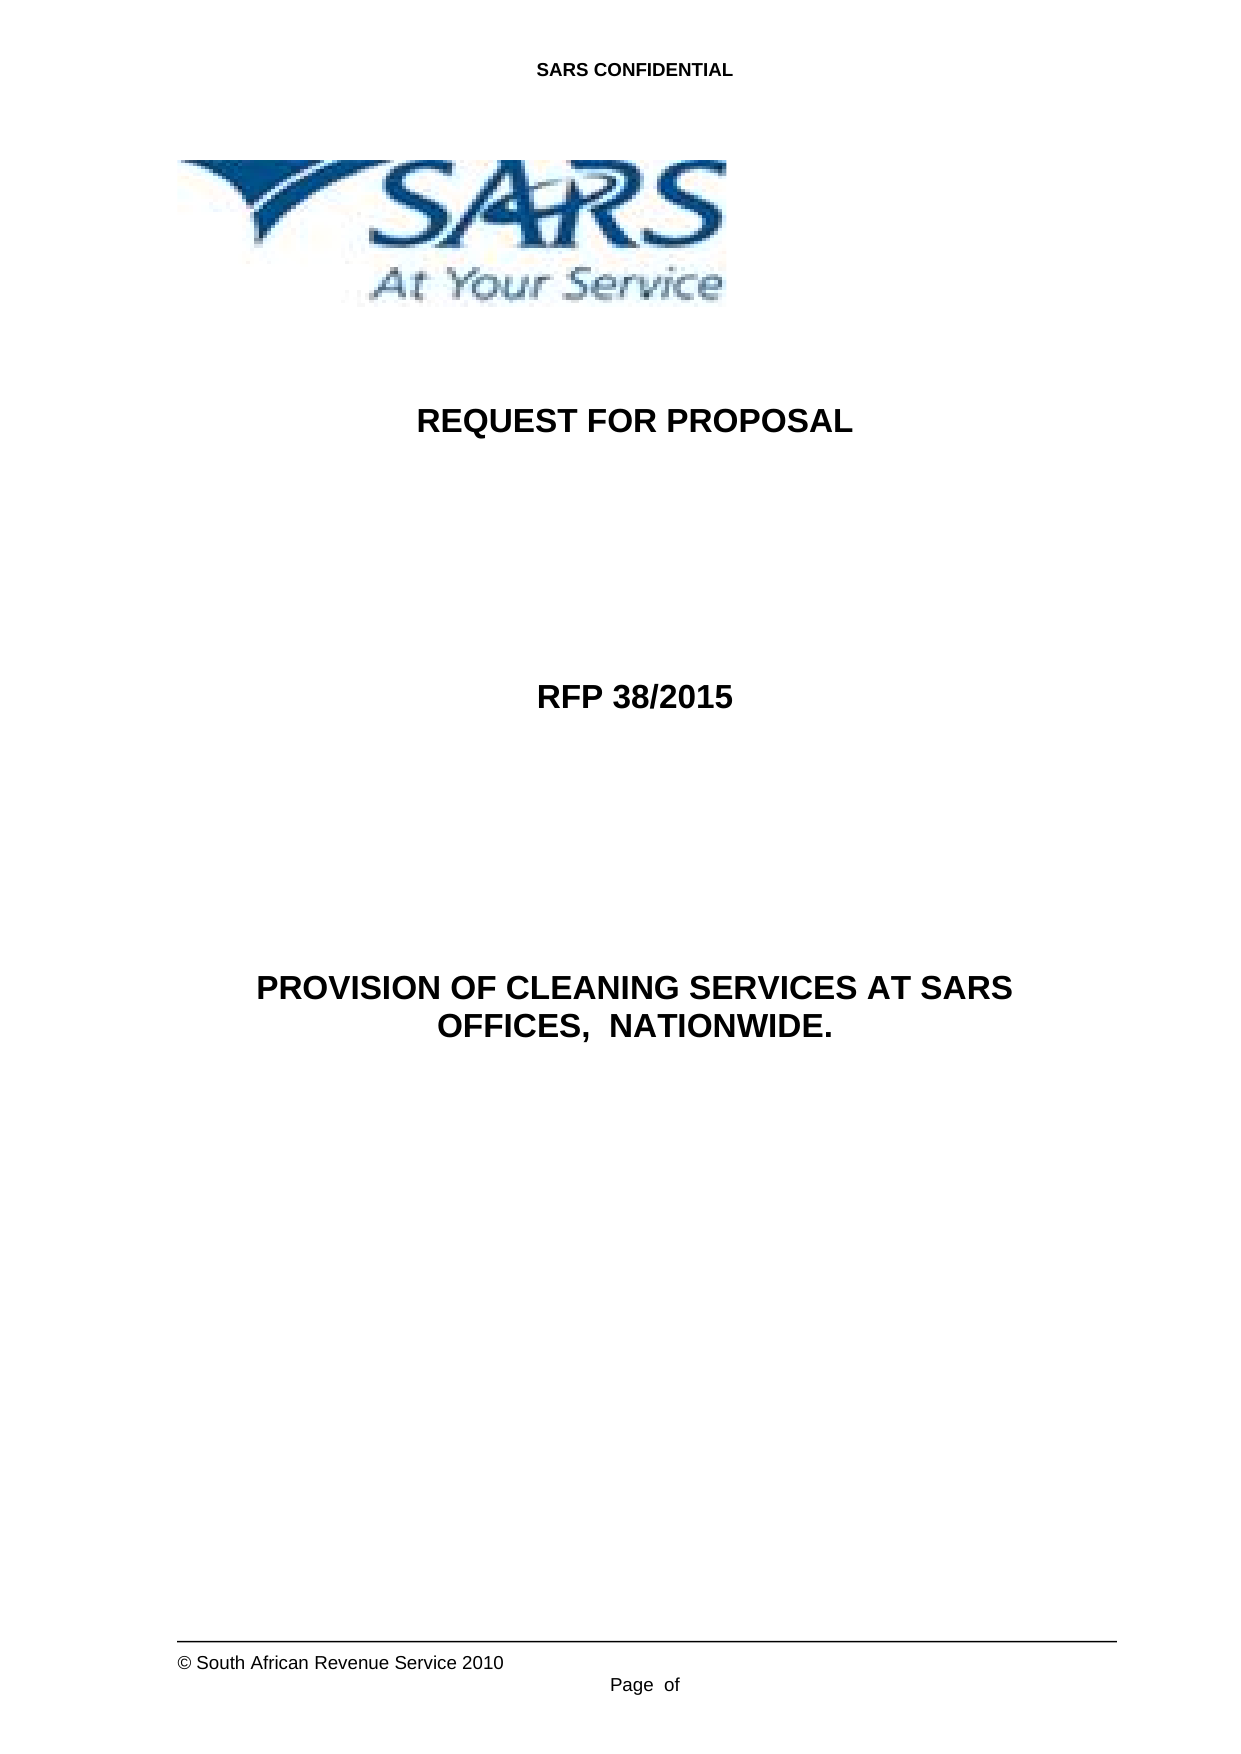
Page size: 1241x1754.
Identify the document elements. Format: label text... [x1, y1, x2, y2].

picture [177, 160, 727, 307]
text RFP 38/2015 [177, 678, 1092, 716]
text Provision of Cleaning Services at sars offices, Nationwide. [177, 968, 1092, 1044]
text Request for Proposal [177, 401, 1092, 439]
